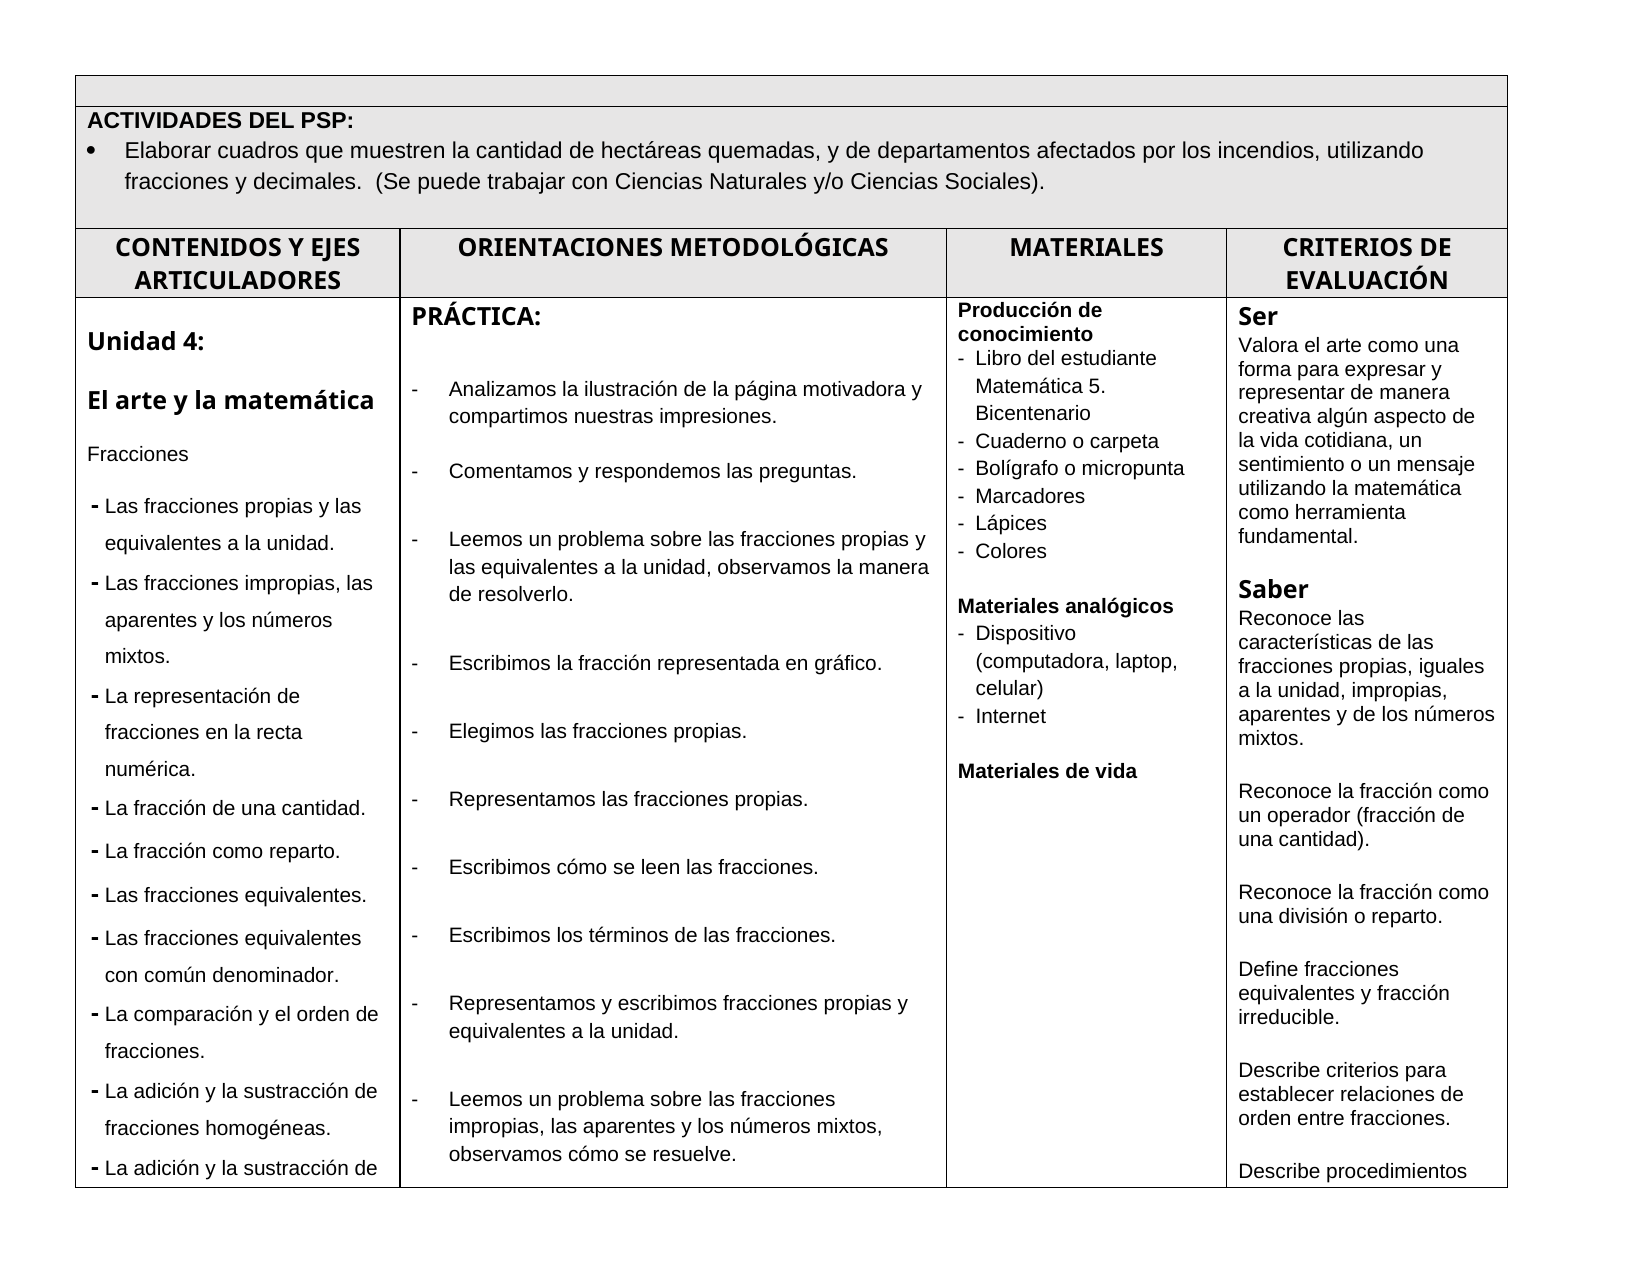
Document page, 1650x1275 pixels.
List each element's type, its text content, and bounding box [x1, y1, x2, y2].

table_cell MATERIALES [947, 229, 1226, 297]
table_cell ACTIVIDADES DEL PSP: Elaborar cuadros que muestren la cantidad de hectáreas quemadas, y de departamentos afectados por los incendios, utilizando fracciones y decimales. (Se puede trabajar con Ciencias Naturales y/o Ciencias Sociales). [76, 107, 1507, 228]
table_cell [76, 76, 1507, 106]
table_cell CRITERIOS DE EVALUACIÓN [1227, 229, 1507, 297]
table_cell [947, 298, 1226, 1187]
table_cell ORIENTACIONES METODOLÓGICAS [401, 229, 946, 297]
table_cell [401, 298, 946, 1187]
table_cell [76, 298, 399, 1187]
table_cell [1227, 298, 1507, 1187]
table_cell CONTENIDOS Y EJES ARTICULADORES [76, 229, 399, 297]
